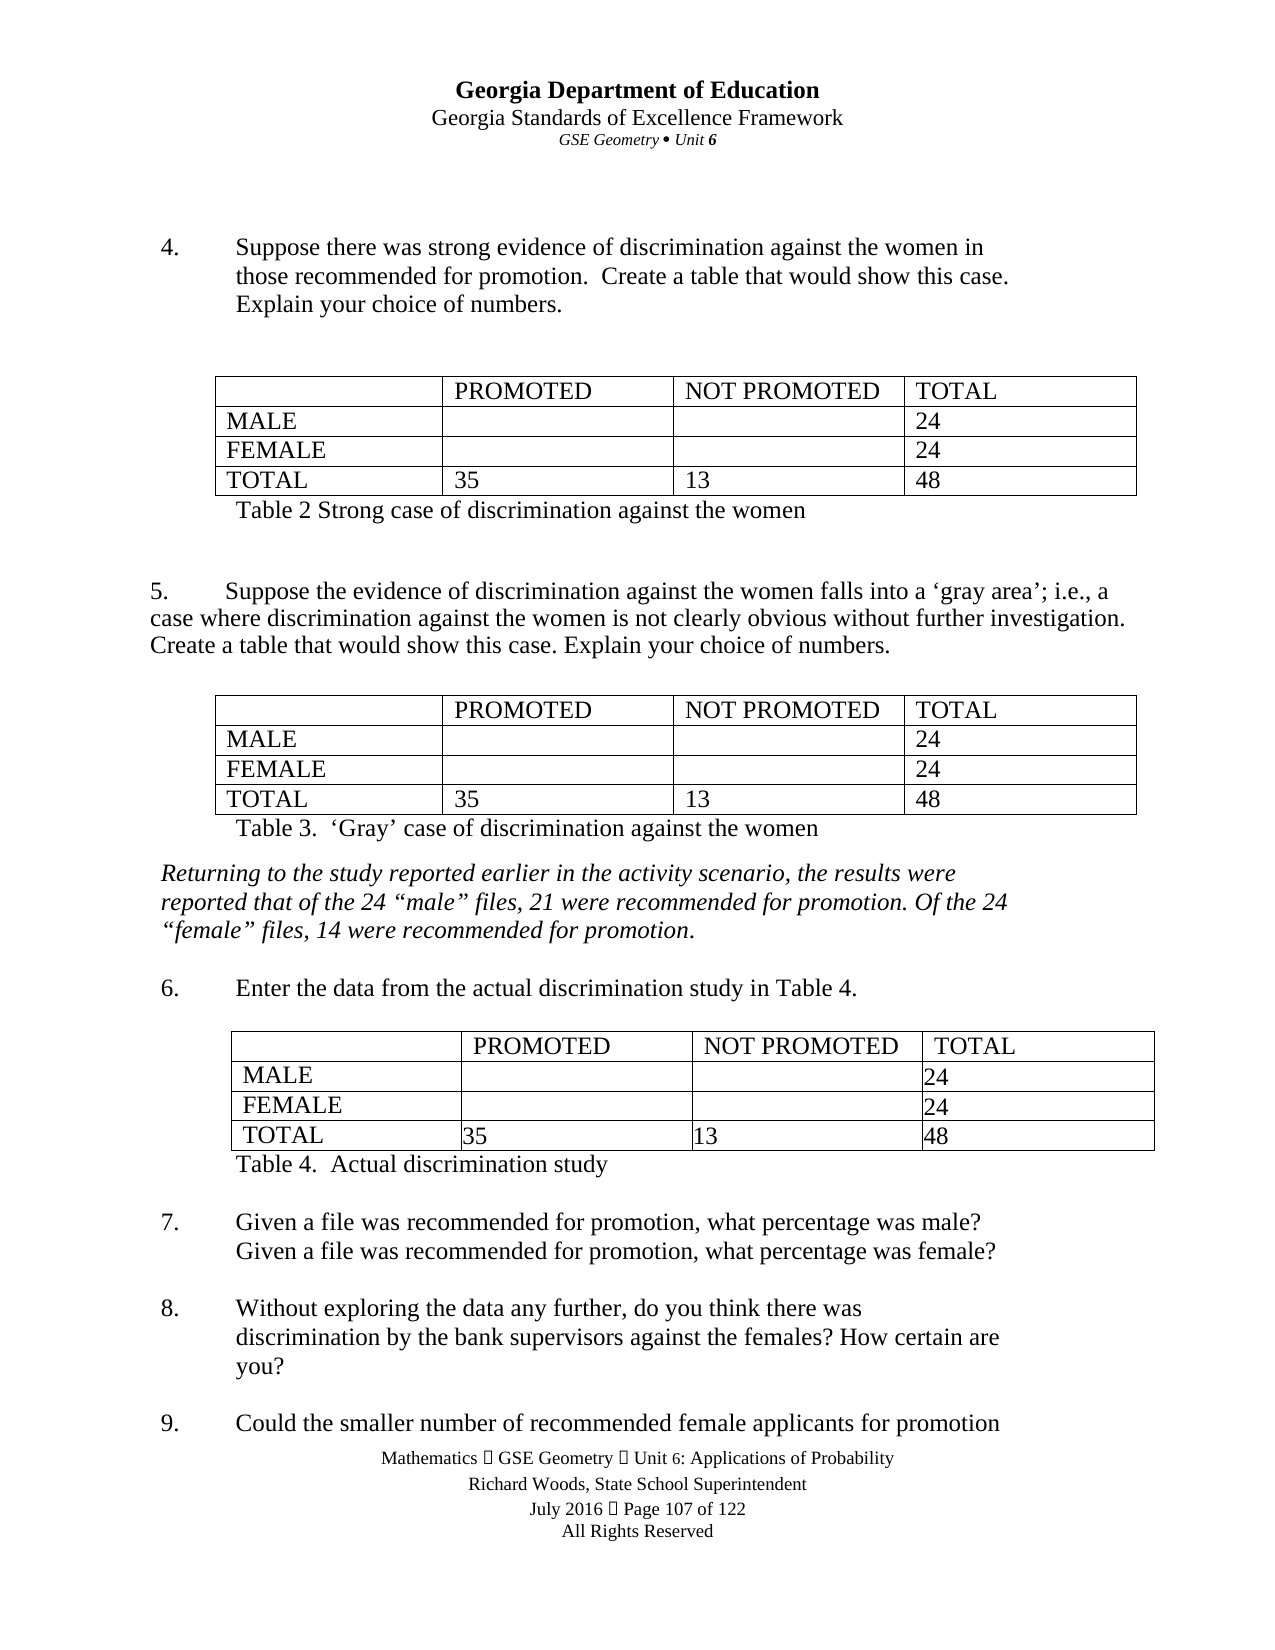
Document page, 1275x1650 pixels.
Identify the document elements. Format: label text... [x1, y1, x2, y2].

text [161, 1408, 1003, 1437]
table_cell 48 [905, 467, 1136, 495]
text Table 2 Strong case of discrimination against the women [236, 496, 1127, 523]
table_header PROMOTED [443, 696, 673, 725]
table_header NOT PROMOTED [674, 696, 904, 725]
table_header TOTAL [923, 1032, 1154, 1061]
text Returning to the study reported earlier in the activity scenario, the results were reported that of the 24 “male” files, 21 were recommended for promotion. Of the 24 “female” files, 14 were recommended for promotion. [161, 858, 1008, 944]
table_cell 24 [905, 407, 1136, 436]
table_cell TOTAL [216, 467, 442, 495]
table_cell 13 [693, 1121, 922, 1150]
table_header TOTAL [905, 377, 1136, 406]
table_cell [443, 437, 673, 466]
table_header [216, 377, 442, 406]
table_cell FEMALE [216, 437, 442, 466]
text 8. Without exploring the data any further, do you think there was discrimination by the bank supervisors against the females? How certain are you? [161, 1293, 1006, 1379]
table_cell [443, 407, 673, 436]
table_cell 35 [443, 467, 673, 495]
table_cell FEMALE [232, 1092, 461, 1120]
text 6. Enter the data from the actual discrimination study in Table 4. [161, 973, 1127, 1001]
table_header TOTAL [905, 696, 1136, 725]
table_cell [674, 726, 904, 754]
table_cell 24 [905, 437, 1136, 466]
table_cell [674, 437, 904, 466]
table_header NOT PROMOTED [693, 1032, 922, 1061]
text Table 4. Actual discrimination study [236, 1151, 1127, 1178]
table_header NOT PROMOTED [674, 377, 904, 406]
table_cell TOTAL [216, 785, 442, 814]
table_cell [462, 1062, 692, 1091]
text 5. Suppose the evidence of discrimination against the women falls into a ‘gray area’; i.e., a case where discrimination against the women is not clearly obvious without further investigation. Create a table that would show this case. Explain your choice of numbers. [150, 578, 1127, 659]
table_cell MALE [216, 407, 442, 436]
table_cell [674, 407, 904, 436]
table_cell 24 [923, 1062, 1154, 1091]
table_cell TOTAL [232, 1121, 461, 1150]
table_cell MALE [232, 1062, 461, 1091]
table_cell MALE [216, 726, 442, 754]
table_header [216, 696, 442, 725]
table_cell [674, 756, 904, 784]
table_cell 35 [462, 1121, 692, 1150]
text Table 3. ‘Gray’ case of discrimination against the women [236, 815, 1127, 842]
table_cell [693, 1062, 922, 1091]
text 7. Given a file was recommended for promotion, what percentage was male? Given a file was recommended for promotion, what percentage was female? [161, 1207, 1013, 1264]
table_cell [443, 726, 673, 754]
table_cell [462, 1092, 692, 1120]
table_cell 35 [443, 785, 673, 814]
text 4. Suppose there was strong evidence of discrimination against the women in those recommended for promotion. Create a table that would show this case. Explain your choice of numbers. [161, 232, 1015, 318]
table_cell [443, 756, 673, 784]
table_cell [693, 1092, 922, 1120]
table_header PROMOTED [443, 377, 673, 406]
table_cell 24 [905, 756, 1136, 784]
table_cell 24 [923, 1092, 1154, 1120]
table_header PROMOTED [462, 1032, 692, 1061]
table_cell 13 [674, 785, 904, 814]
table_cell 48 [923, 1121, 1154, 1150]
table_cell FEMALE [216, 756, 442, 784]
table_cell 13 [674, 467, 904, 495]
table_cell 24 [905, 726, 1136, 754]
table_header [232, 1032, 461, 1061]
table_cell 48 [905, 785, 1136, 814]
